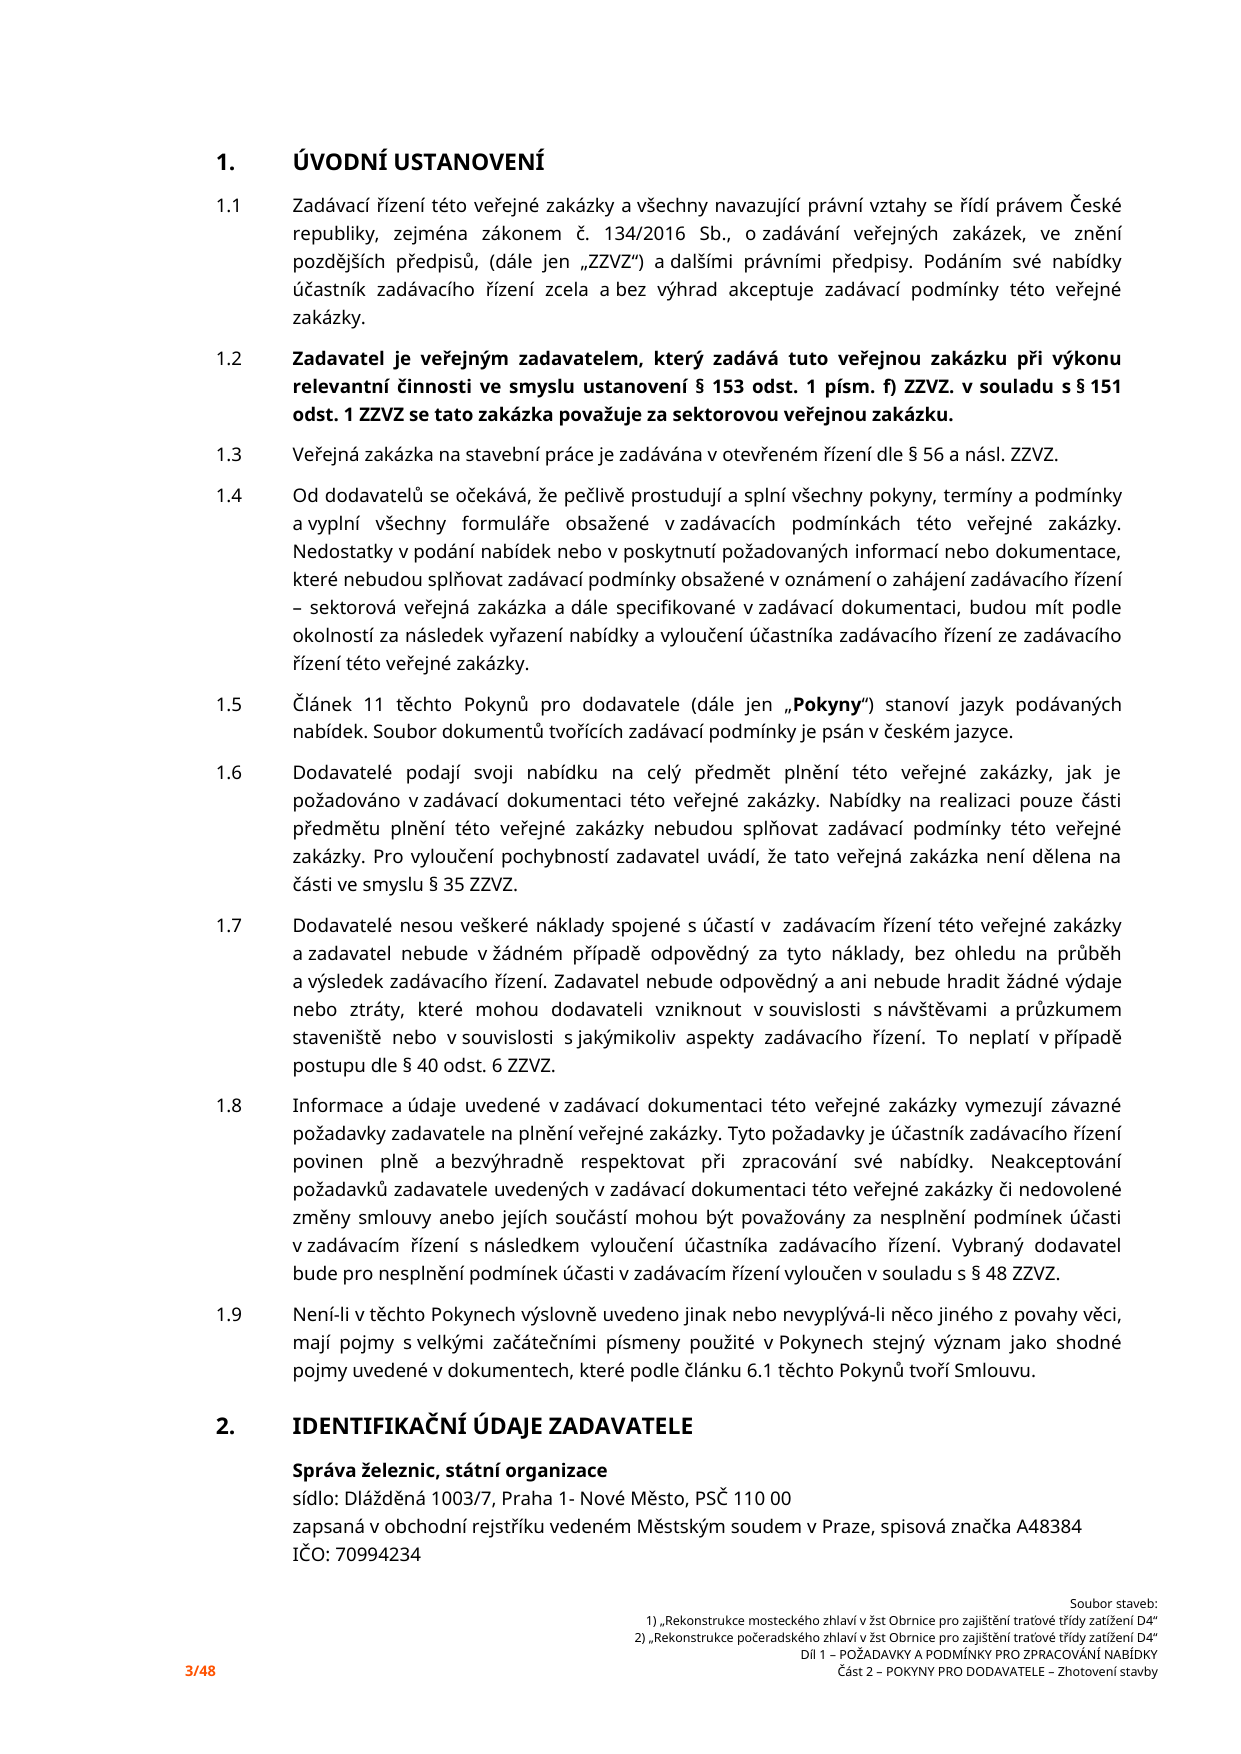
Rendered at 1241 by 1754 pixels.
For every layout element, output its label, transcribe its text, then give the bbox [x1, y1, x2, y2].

text Veřejná zakázka na stavební práce je zadávána v otevřeném řízení dle § 56 a násl. ZZVZ. [216, 442, 1122, 467]
text Informace a údaje uvedené v zadávací dokumentaci této veřejné zakázky vymezují závazné požadavky zadavatele na plnění veřejné zakázky. Tyto požadavky je účastník zadávacího řízení povinen plně a bezvýhradně respektovat při zpracování své nabídky. Neakceptování požadavků zadavatele uvedených v zadávací dokumentaci této veřejné zakázky či nedovolené změny smlouvy anebo jejích součástí mohou být považovány za nesplnění podmínek účasti v zadávacím řízení s následkem vyloučení účastníka zadávacího řízení. Vybraný dodavatel bude pro nesplnění podmínek účasti v zadávacím řízení vyloučen v souladu s § 48 ZZVZ. [216, 1093, 1122, 1286]
text Zadávací řízení této veřejné zakázky a všechny navazující právní vztahy se řídí právem České republiky, zejména zákonem č. 134/2016 Sb., o zadávání veřejných zakázek, ve znění pozdějších předpisů, (dále jen „ZZVZ“) a dalšími právními předpisy. Podáním své nabídky účastník zadávacího řízení zcela a bez výhrad akceptuje zadávací podmínky této veřejné zakázky. [216, 192, 1122, 330]
text Článek 11 těchto Pokynů pro dodavatele (dále jen „Pokyny“) stanoví jazyk podávaných nabídek. Soubor dokumentů tvořících zadávací podmínky je psán v českém jazyce. [216, 691, 1122, 744]
text zapsaná v obchodní rejstříku vedeném Městským soudem v Praze, spisová značka A48384 [292, 1513, 1122, 1539]
text Od dodavatelů se očekává, že pečlivě prostudují a splní všechny pokyny, termíny a podmínky a vyplní všechny formuláře obsažené v zadávacích podmínkách této veřejné zakázky. Nedostatky v podání nabídek nebo v poskytnutí požadovaných informací nebo dokumentace, které nebudou splňovat zadávací podmínky obsažené v oznámení o zahájení zadávacího řízení – sektorová veřejná zakázka a dále specifikované v zadávací dokumentaci, budou mít podle okolností za následek vyřazení nabídky a vyloučení účastníka zadávacího řízení ze zadávacího řízení této veřejné zakázky. [216, 482, 1122, 676]
text ÚVODNÍ USTANOVENÍ [216, 146, 1122, 177]
text IČO: 70994234 [292, 1541, 1122, 1567]
text Správa železnic, státní organizace [292, 1457, 1122, 1483]
text Dodavatelé podají svoji nabídku na celý předmět plnění této veřejné zakázky, jak je požadováno v zadávací dokumentaci této veřejné zakázky. Nabídky na realizaci pouze části předmětu plnění této veřejné zakázky nebudou splňovat zadávací podmínky této veřejné zakázky. Pro vyloučení pochybností zadavatel uvádí, že tato veřejná zakázka není dělena na části ve smyslu § 35 ZZVZ. [216, 759, 1122, 897]
text Dodavatelé nesou veškeré náklady spojené s účastí v zadávacím řízení této veřejné zakázky a zadavatel nebude v žádném případě odpovědný za tyto náklady, bez ohledu na průběh a výsledek zadávacího řízení. Zadavatel nebude odpovědný a ani nebude hradit žádné výdaje nebo ztráty, které mohou dodavateli vzniknout v souvislosti s návštěvami a průzkumem staveniště nebo v souvislosti s jakýmikoliv aspekty zadávacího řízení. To neplatí v případě postupu dle § 40 odst. 6 ZZVZ. [216, 912, 1122, 1078]
text IDENTIFIKAČNÍ ÚDAJE ZADAVATELE [216, 1410, 1122, 1442]
text sídlo: Dlážděná 1003/7, Praha 1- Nové Město, PSČ 110 00 [292, 1485, 1122, 1511]
text Není-li v těchto Pokynech výslovně uvedeno jinak nebo nevyplývá-li něco jiného z povahy věci, mají pojmy s velkými začátečními písmeny použité v Pokynech stejný význam jako shodné pojmy uvedené v dokumentech, které podle článku 6.1 těchto Pokynů tvoří Smlouvu. [216, 1301, 1122, 1383]
text Zadavatel je veřejným zadavatelem, který zadává tuto veřejnou zakázku při výkonu relevantní činnosti ve smyslu ustanovení § 153 odst. 1 písm. f) ZZVZ. v souladu s § 151 odst. 1 ZZVZ se tato zakázka považuje za sektorovou veřejnou zakázku. [216, 345, 1122, 427]
